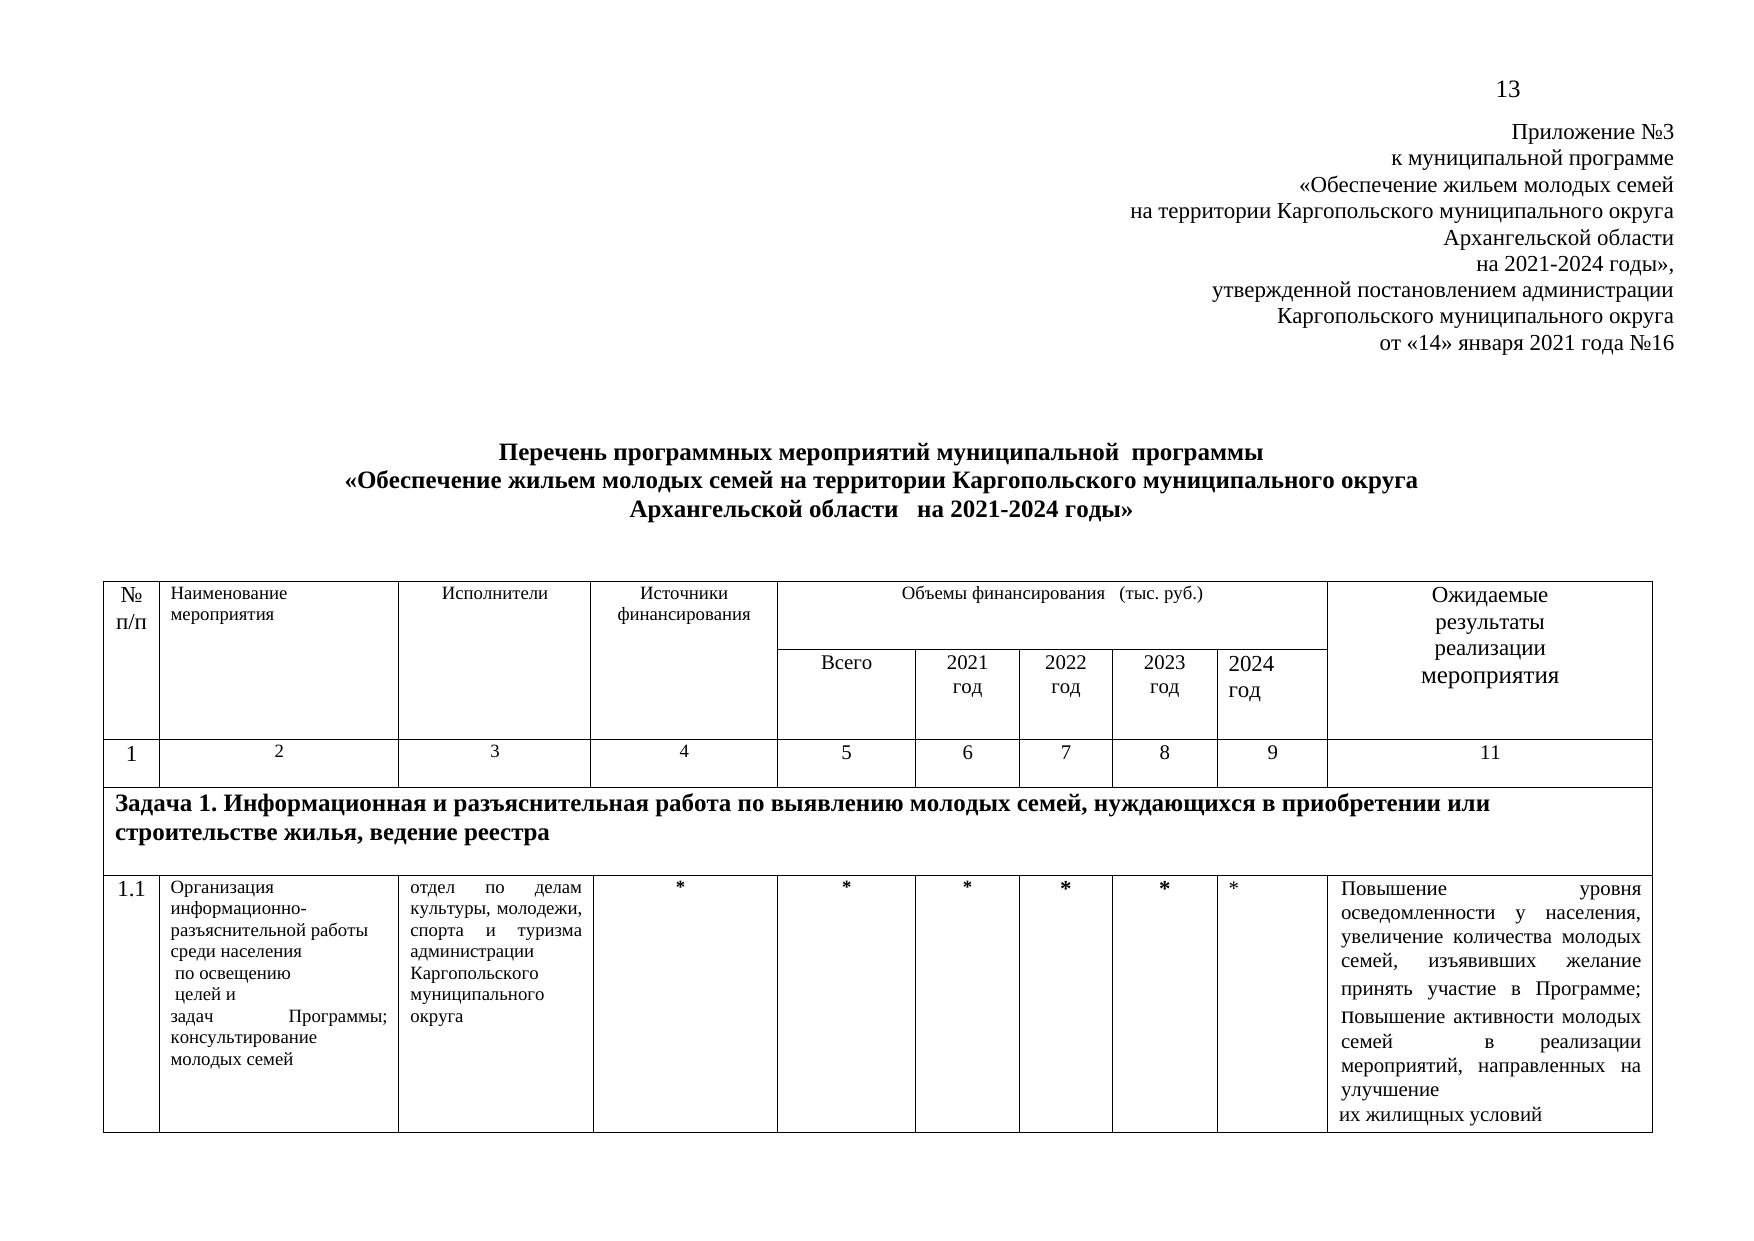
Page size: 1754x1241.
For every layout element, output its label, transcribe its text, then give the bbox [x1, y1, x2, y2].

text на 2021-2024 годы», [133, 250, 1674, 276]
table_cell * [1218, 876, 1327, 1132]
text Каргопольского муниципального округа [133, 303, 1674, 329]
table_header Наименование мероприятия [160, 582, 398, 739]
table_cell Всего [778, 650, 915, 739]
text «Обеспечение жильем молодых семей на территории Каргопольского муниципального округа [89, 466, 1674, 494]
table_cell 7 [1020, 740, 1112, 787]
table_cell 5 [778, 740, 915, 787]
table_cell отдел по делам культуры, молодежи, спорта и туризма администрации Каргопольского муниципального округа [399, 876, 593, 1132]
table_header Ожидаемые результаты реализации мероприятия [1328, 582, 1652, 739]
text на территории Каргопольского муниципального округа [133, 197, 1674, 223]
text к муниципальной программе [133, 144, 1674, 171]
table_cell * [778, 876, 915, 1132]
table_header № п/п [104, 582, 159, 739]
table_header Исполнители [399, 582, 590, 739]
table_cell 2024 год [1218, 650, 1327, 739]
table_cell 8 [1113, 740, 1217, 787]
table_cell 1 [104, 740, 159, 787]
table_header Источники финансирования [591, 582, 777, 739]
text Архангельской области [133, 223, 1674, 250]
table_cell 9 [1218, 740, 1327, 787]
text Перечень программных мероприятий муниципальной программы [89, 437, 1674, 466]
table_cell 11 [1328, 740, 1652, 787]
table_cell 3 [399, 740, 590, 787]
text от «14» января 2021 года №16 [133, 329, 1674, 355]
table_cell * [916, 876, 1019, 1132]
table_cell 4 [591, 740, 777, 787]
text Приложение №3 [133, 118, 1674, 144]
table_cell * [1020, 876, 1112, 1132]
table_cell Задача 1. Информационная и разъяснительная работа по выявлению молодых семей, нуждающихся в приобретении или строительстве жилья, ведение реестра [104, 788, 1652, 874]
text Архангельской области на 2021-2024 годы» [89, 494, 1674, 523]
table_cell Повышение уровня осведомленности у населения, увеличение количества молодых семей, изъявивших желание принять участие в Программе; повышение активности молодых семей в реализации мероприятий, направленных на улучшение их жилищных условий [1328, 876, 1652, 1132]
table_cell Организация информационно-разъяснительной работы среди населения по освещению целей и задач Программы; консультирование молодых семей [160, 876, 398, 1132]
text утвержденной постановлением администрации [133, 276, 1674, 303]
table_cell 1.1 [104, 876, 159, 1132]
table_cell 2 [160, 740, 398, 787]
table_cell 6 [916, 740, 1019, 787]
text «Обеспечение жильем молодых семей [133, 171, 1674, 197]
table_cell 2022 год [1020, 650, 1112, 739]
table_cell 2023 год [1113, 650, 1217, 739]
table_cell 2021 год [916, 650, 1019, 739]
table_header Объемы финансирования (тыс. руб.) [778, 582, 1327, 649]
table_cell * [594, 876, 777, 1132]
table_cell * [1113, 876, 1217, 1132]
